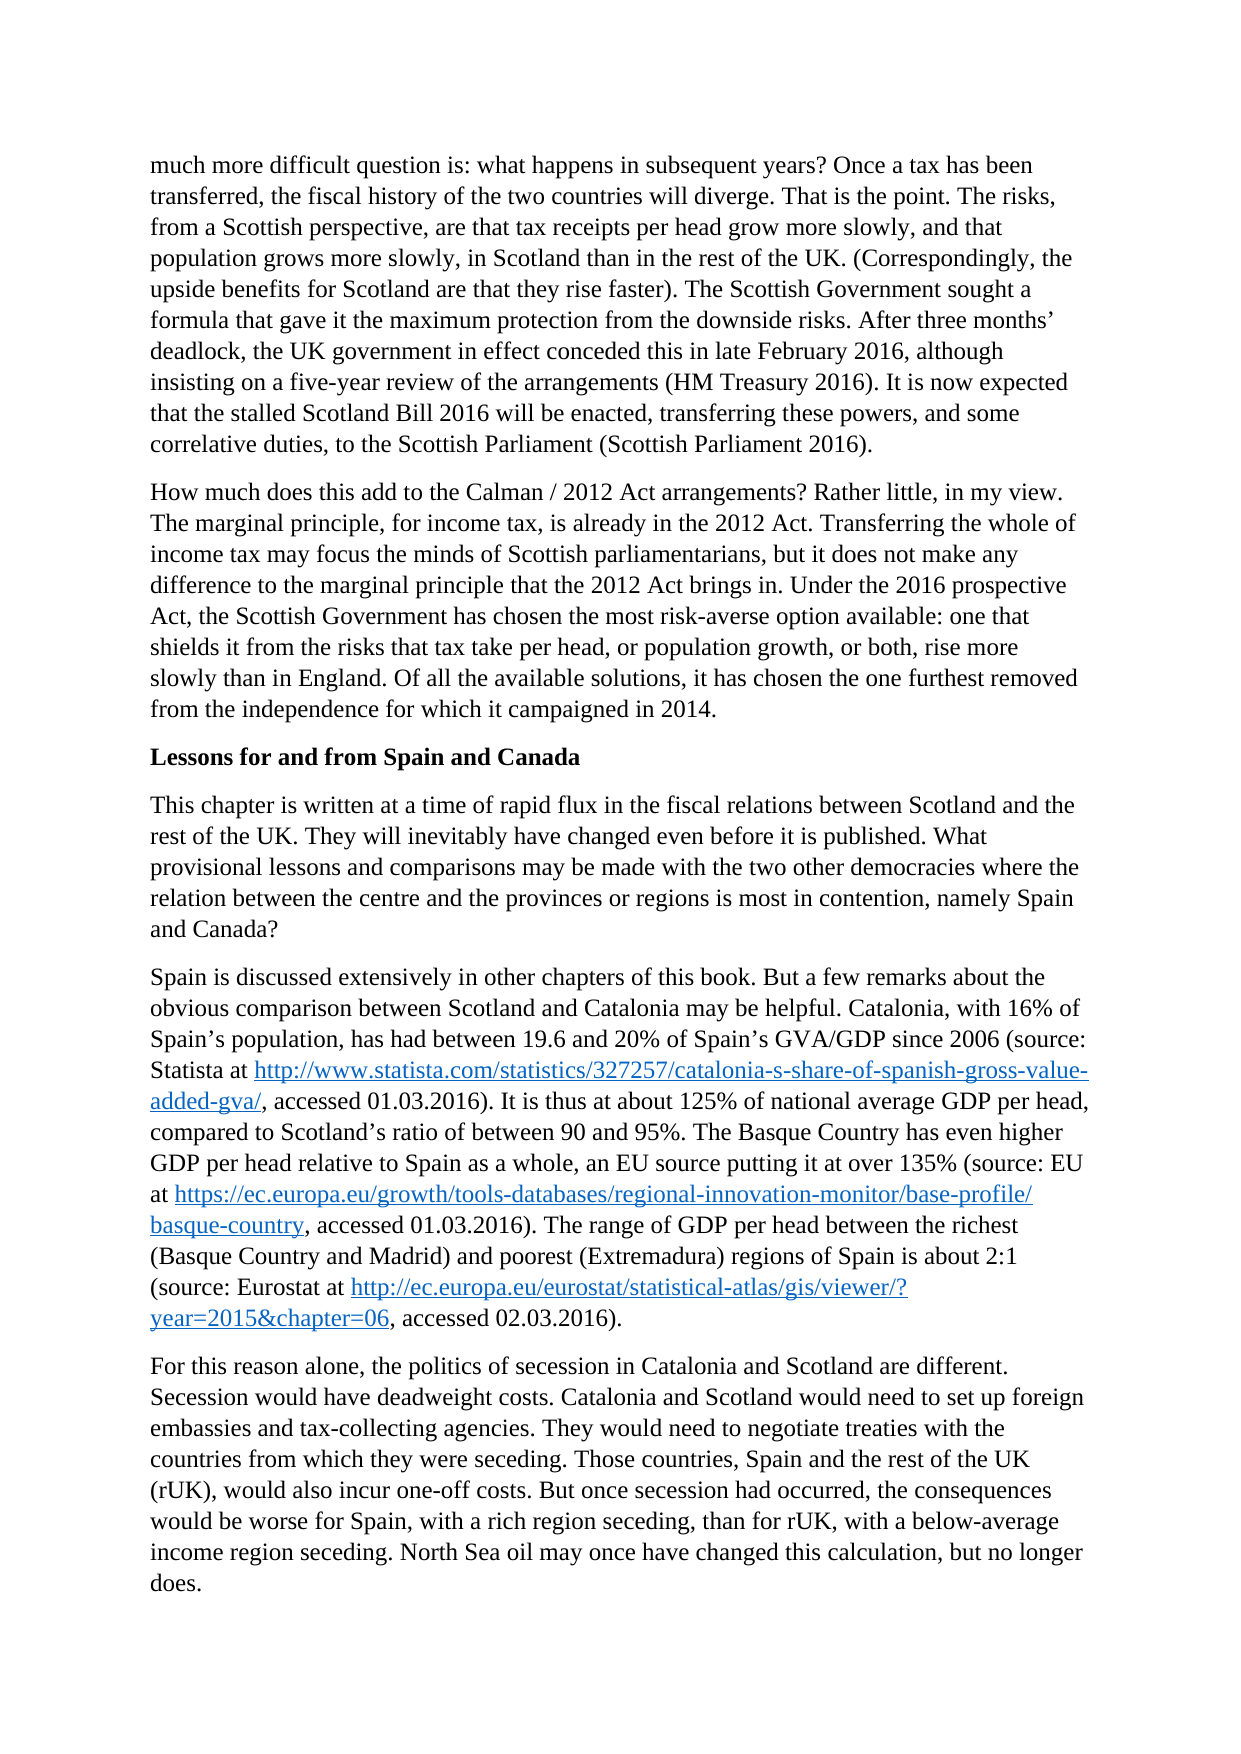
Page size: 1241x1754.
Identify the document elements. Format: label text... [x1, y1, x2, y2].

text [150, 150, 1090, 458]
text For this reason alone, the politics of secession in Catalonia and Scotland are different. Secession would have deadweight costs. Catalonia and Scotland would need to set up foreign embassies and tax-collecting agencies. They would need to negotiate treaties with the countries from which they were seceding. Those countries, Spain and the rest of the UK (rUK), would also incur one-off costs. But once secession had occurred, the consequences would be worse for Spain, with a rich region seceding, than for rUK, with a below-average income region seceding. North Sea oil may once have changed this calculation, but no longer does. [150, 1351, 1090, 1597]
text Lessons for and from Spain and Canada [150, 742, 1090, 771]
text How much does this add to the Calman / 2012 Act arrangements? Rather little, in my view. The marginal principle, for income tax, is already in the 2012 Act. Transferring the whole of income tax may focus the minds of Scottish parliamentarians, but it does not make any difference to the marginal principle that the 2012 Act brings in. Under the 2016 prospective Act, the Scottish Government has chosen the most risk-averse option available: one that shields it from the risks that tax take per head, or population growth, or both, rise more slowly than in England. Of all the available solutions, it has chosen the one furthest removed from the independence for which it campaigned in 2014. [150, 477, 1090, 723]
text This chapter is written at a time of rapid flux in the fiscal relations between Scotland and the rest of the UK. They will inevitably have changed even before it is published. What provisional lessons and comparisons may be made with the two other democracies where the relation between the centre and the provinces or regions is most in contention, namely Spain and Canada? [150, 790, 1090, 943]
text Spain is discussed extensively in other chapters of this book. But a few remarks about the obvious comparison between Scotland and Catalonia may be helpful. Catalonia, with 16% of Spain’s population, has had between 19.6 and 20% of Spain’s GVA/GDP since 2006 (source: Statista at http://www.statista.com/statistics/327257/catalonia-s-share-of-spanish-gross-value-added-gva/, accessed 01.03.2016). It is thus at about 125% of national average GDP per head, compared to Scotland’s ratio of between 90 and 95%. The Basque Country has even higher GDP per head relative to Spain as a whole, an EU source putting it at over 135% (source: EU at https://ec.europa.eu/growth/tools-databases/regional-innovation-monitor/base-profile/basque-country, accessed 01.03.2016). The range of GDP per head between the richest (Basque Country and Madrid) and poorest (Extremadura) regions of Spain is about 2:1 (source: Eurostat at http://ec.europa.eu/eurostat/statistical-atlas/gis/viewer/?year=2015&chapter=06, accessed 02.03.2016). [150, 962, 1090, 1332]
